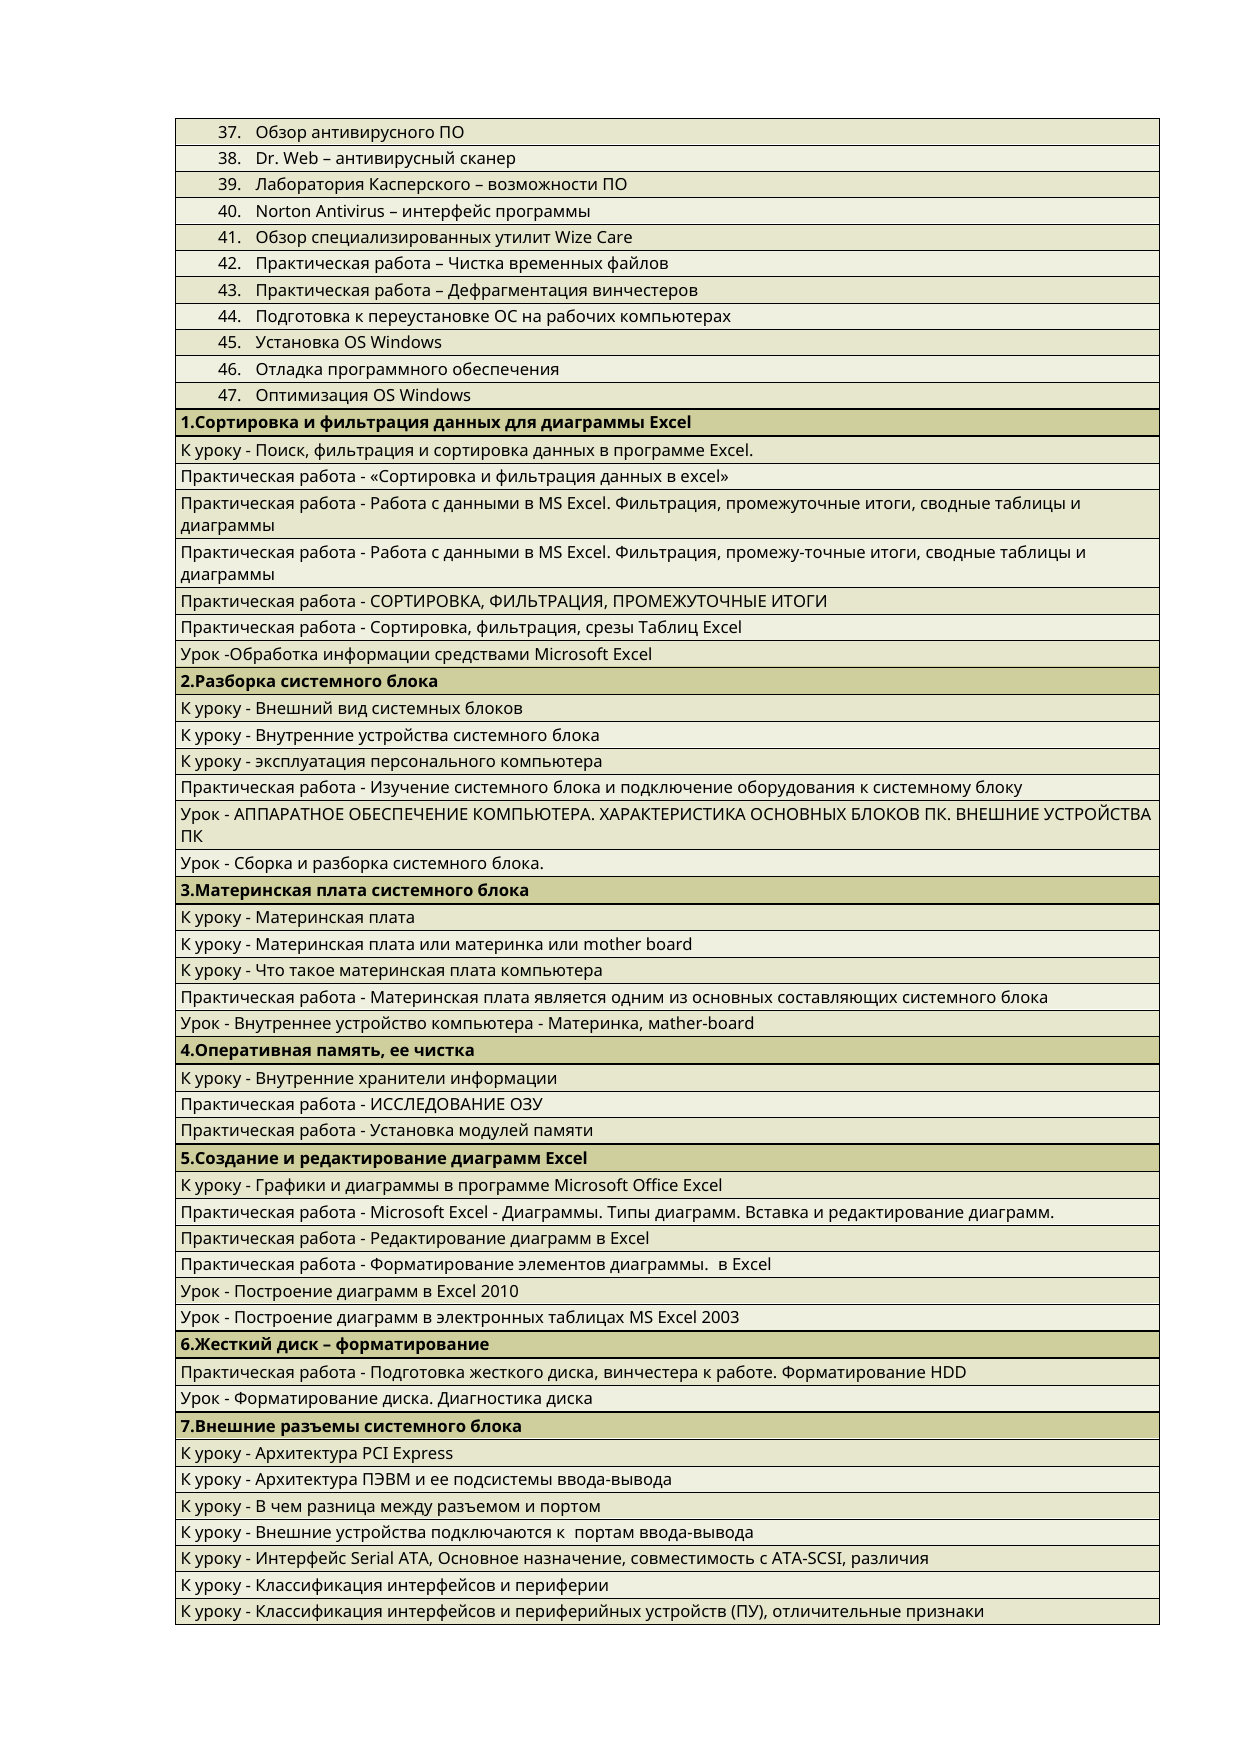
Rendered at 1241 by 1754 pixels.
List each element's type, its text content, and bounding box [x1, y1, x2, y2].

table_cell К уроку - В чем разница между разъемом и портом [176, 1493, 1159, 1518]
table_cell 4.Оперативная память, ее чистка [176, 1037, 1159, 1063]
table_cell Подготовка к переустановке ОС на рабочих компьютерах [176, 304, 1159, 329]
table_cell К уроку - Классификация интерфейсов и периферии [176, 1572, 1159, 1598]
table_cell К уроку - Графики и диаграммы в программе Microsoft Office Excel [176, 1172, 1159, 1198]
table_cell Практическая работа - ИССЛЕДОВАНИЕ ОЗУ [176, 1092, 1159, 1117]
table_cell Урок - Внутреннее устройство компьютера - Материнка, мather-board [176, 1011, 1159, 1036]
table_cell Урок - Построение диаграмм в Excel 2010 [176, 1278, 1159, 1303]
table_cell Отладка программного обеспечения [176, 356, 1159, 382]
table_cell К уроку - эксплуатация персонального компьютера [176, 749, 1159, 774]
table_cell Обзор специализированных утилит Wize Care [176, 225, 1159, 250]
table_cell Практическая работа - Сортировка, фильтрация, срезы Таблиц Excel [176, 615, 1159, 640]
table_cell Урок - АППАРАТНОЕ ОБЕСПЕЧЕНИЕ КОМПЬЮТЕРА. ХАРАКТЕРИСТИКА ОСНОВНЫХ БЛОКОВ ПК. ВНЕШНИЕ УСТРОЙСТВА ПК [176, 801, 1159, 849]
table_cell К уроку - Интерфейс Serial ATA, Основное назначение, совместимость с ATA-SCSI, различия [176, 1546, 1159, 1571]
table_cell К уроку - Материнская плата или материнка или mother board [176, 931, 1159, 957]
table_cell Практическая работа - Изучение системного блока и подключение оборудования к системному блоку [176, 775, 1159, 800]
table_cell Практическая работа - Microsoft Excel - Диаграммы. Типы диаграмм. Вставка и редактирование диаграмм. [176, 1199, 1159, 1224]
table_cell 2.Разборка системного блока [176, 668, 1159, 694]
table_cell Практическая работа – Дефрагментация винчестеров [176, 277, 1159, 303]
table_cell К уроку - Что такое материнская плата компьютера [176, 958, 1159, 983]
table_cell Практическая работа - СОРТИРОВКА, ФИЛЬТРАЦИЯ, ПРОМЕЖУТОЧНЫЕ ИТОГИ [176, 588, 1159, 614]
table_cell Практическая работа - Работа с данными в MS Excel. Фильтрация, промежу-точные итоги, сводные таблицы и диаграммы [176, 539, 1159, 587]
table_cell Урок -Обработка информации средствами Microsoft Excel [176, 641, 1159, 666]
table_cell К уроку - Архитектура PCI Express [176, 1440, 1159, 1466]
table_cell К уроку - Внутренние устройства системного блока [176, 722, 1159, 747]
table_cell 1.Сортировка и фильтрация данных для диаграммы Excel [176, 410, 1159, 435]
table_cell Практическая работа - Форматирование элементов диаграммы. в Excel [176, 1252, 1159, 1277]
table_cell Практическая работа - Подготовка жесткого диска, винчестера к работе. Форматирование HDD [176, 1359, 1159, 1385]
table_cell Урок - Сборка и разборка системного блока. [176, 850, 1159, 876]
table_cell Урок - Форматирование диска. Диагностика диска [176, 1386, 1159, 1411]
table_cell К уроку - Материнская плата [176, 905, 1159, 930]
table_cell К уроку - Поиск, фильтрация и сортировка данных в программе Excel. [176, 437, 1159, 463]
table_cell Урок - Построение диаграмм в электронных таблицах MS Excel 2003 [176, 1305, 1159, 1330]
table_cell Лаборатория Касперского – возможности ПО [176, 172, 1159, 197]
table_cell Dr. Web – антивирусный сканер [176, 146, 1159, 171]
table_cell Обзор антивирусного ПО [176, 119, 1159, 144]
table_cell К уроку - Архитектура ПЭВМ и ее подсистемы ввода-вывода [176, 1467, 1159, 1492]
table_cell К уроку - Внутренние хранители информации [176, 1065, 1159, 1091]
table_cell 5.Создание и редактирование диаграмм Excel [176, 1145, 1159, 1171]
table_cell К уроку - Внешний вид системных блоков [176, 695, 1159, 721]
table_cell Практическая работа – Чистка временных файлов [176, 251, 1159, 276]
table_cell К уроку - Внешние устройства подключаются к портам ввода-вывода [176, 1520, 1159, 1545]
table_cell Norton Antivirus – интерфейс программы [176, 198, 1159, 223]
table_cell Практическая работа - Редактирование диаграмм в Excel [176, 1226, 1159, 1251]
table_cell Оптимизация OS Windows [176, 383, 1159, 408]
table_cell Практическая работа - Установка модулей памяти [176, 1118, 1159, 1143]
table_cell Установка OS Windows [176, 330, 1159, 355]
table_cell Практическая работа - «Сортировка и фильтрация данных в excel» [176, 464, 1159, 489]
table_cell Практическая работа - Работа с данными в MS Excel. Фильтрация, промежуточные итоги, сводные таблицы и диаграммы [176, 490, 1159, 538]
table_cell Практическая работа - Материнская плата является одним из основных составляющих системного блока [176, 984, 1159, 1009]
table_cell К уроку - Классификация интерфейсов и периферийных устройств (ПУ), отличительные признаки [176, 1599, 1159, 1624]
table_cell 6.Жесткий диск – форматирование [176, 1332, 1159, 1357]
table_cell 3.Материнская плата системного блока [176, 877, 1159, 903]
table_cell 7.Внешние разъемы системного блока [176, 1413, 1159, 1438]
